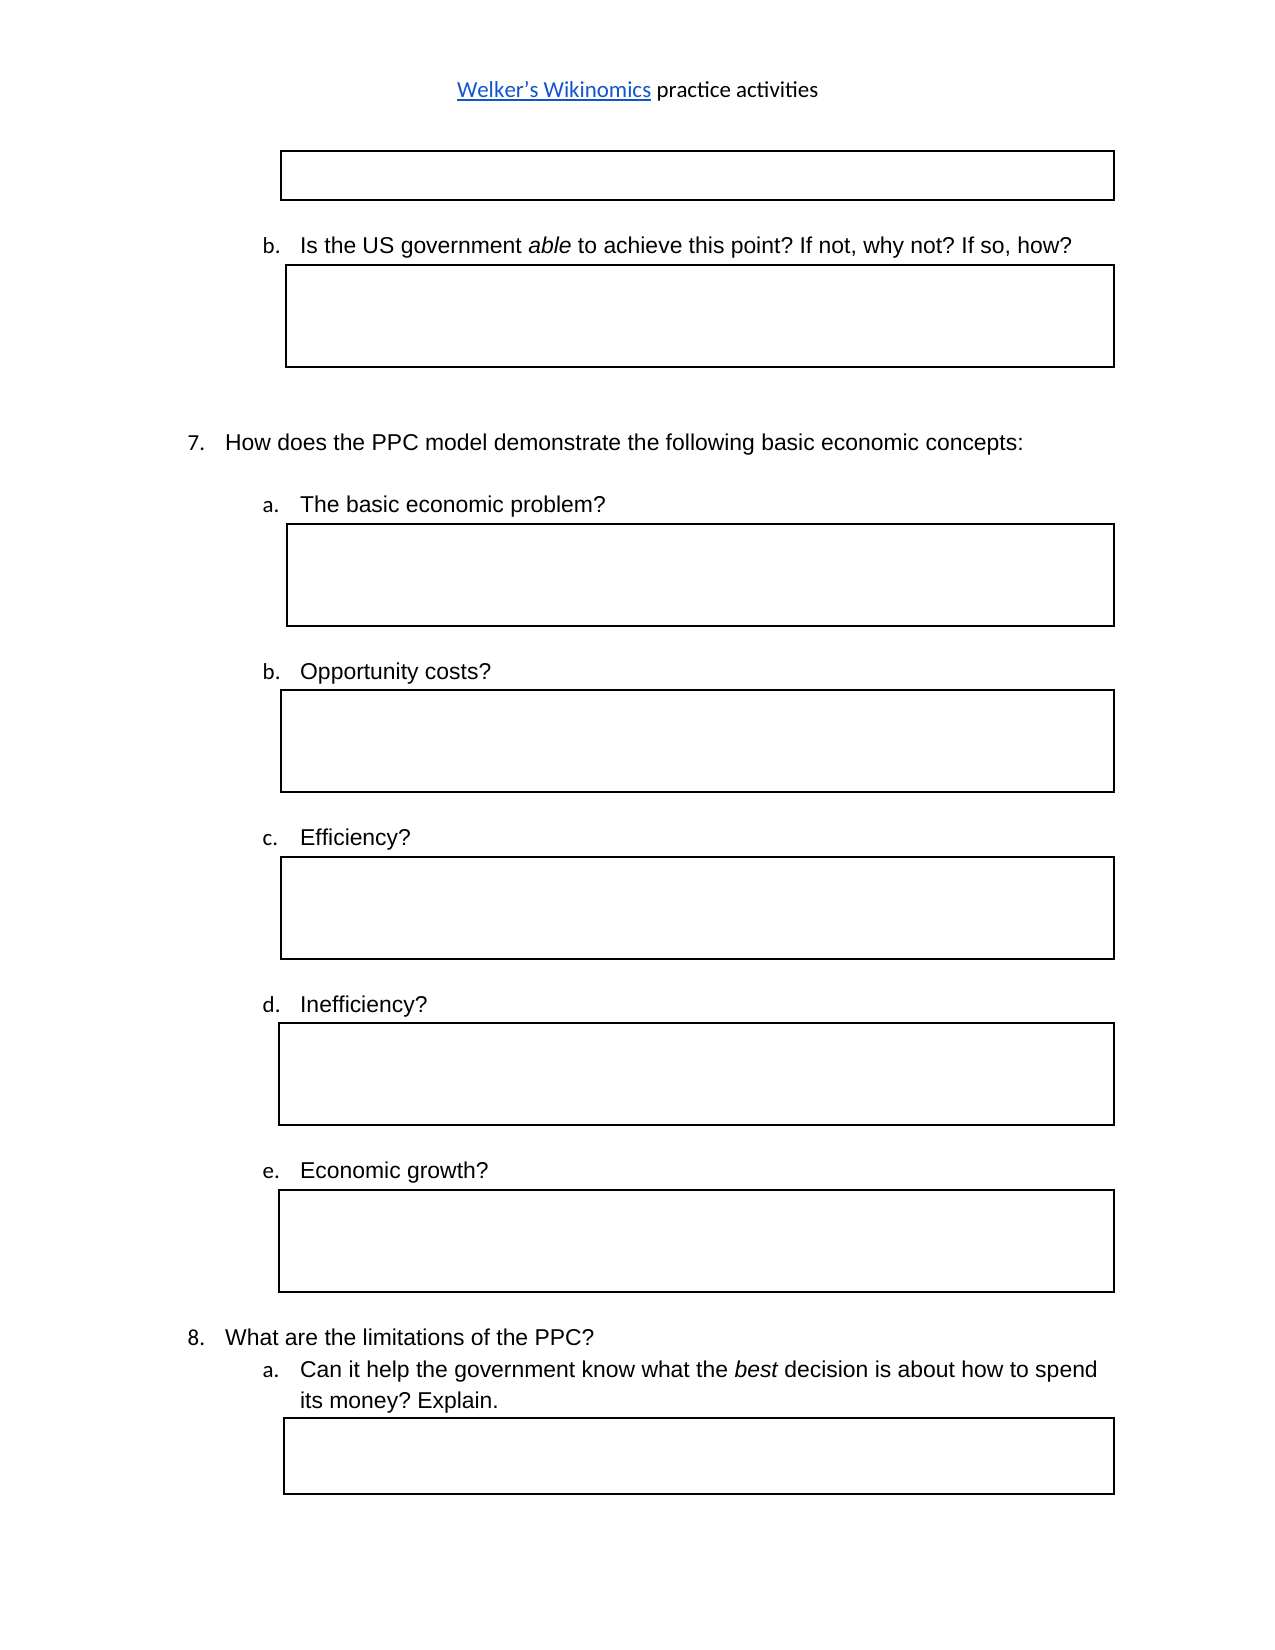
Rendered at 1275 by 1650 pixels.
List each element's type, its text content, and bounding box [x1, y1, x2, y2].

list Is the US government able to achieve this point? If not, why not? If so, how? [262, 232, 1125, 259]
list Efficiency? [262, 823, 1125, 852]
table_header [285, 1419, 1113, 1493]
list Inefficiency? [262, 990, 1125, 1018]
list Economic growth? [262, 1156, 1125, 1184]
list Can it help the government know what the best decision is about how to spend its money? Explain. [262, 1355, 1125, 1413]
list How does the PPC model demonstrate the following basic economic concepts: [187, 428, 1125, 456]
table_header [282, 858, 1113, 958]
table_header [288, 525, 1113, 625]
table_header [282, 691, 1113, 791]
table_header [280, 1191, 1113, 1291]
table_header [282, 152, 1113, 199]
list What are the limitations of the PPC? [187, 1323, 1125, 1351]
list Opportunity costs? [262, 657, 1125, 685]
table_header [287, 266, 1113, 366]
list The basic economic problem? [262, 491, 1125, 519]
table_header [280, 1024, 1113, 1124]
